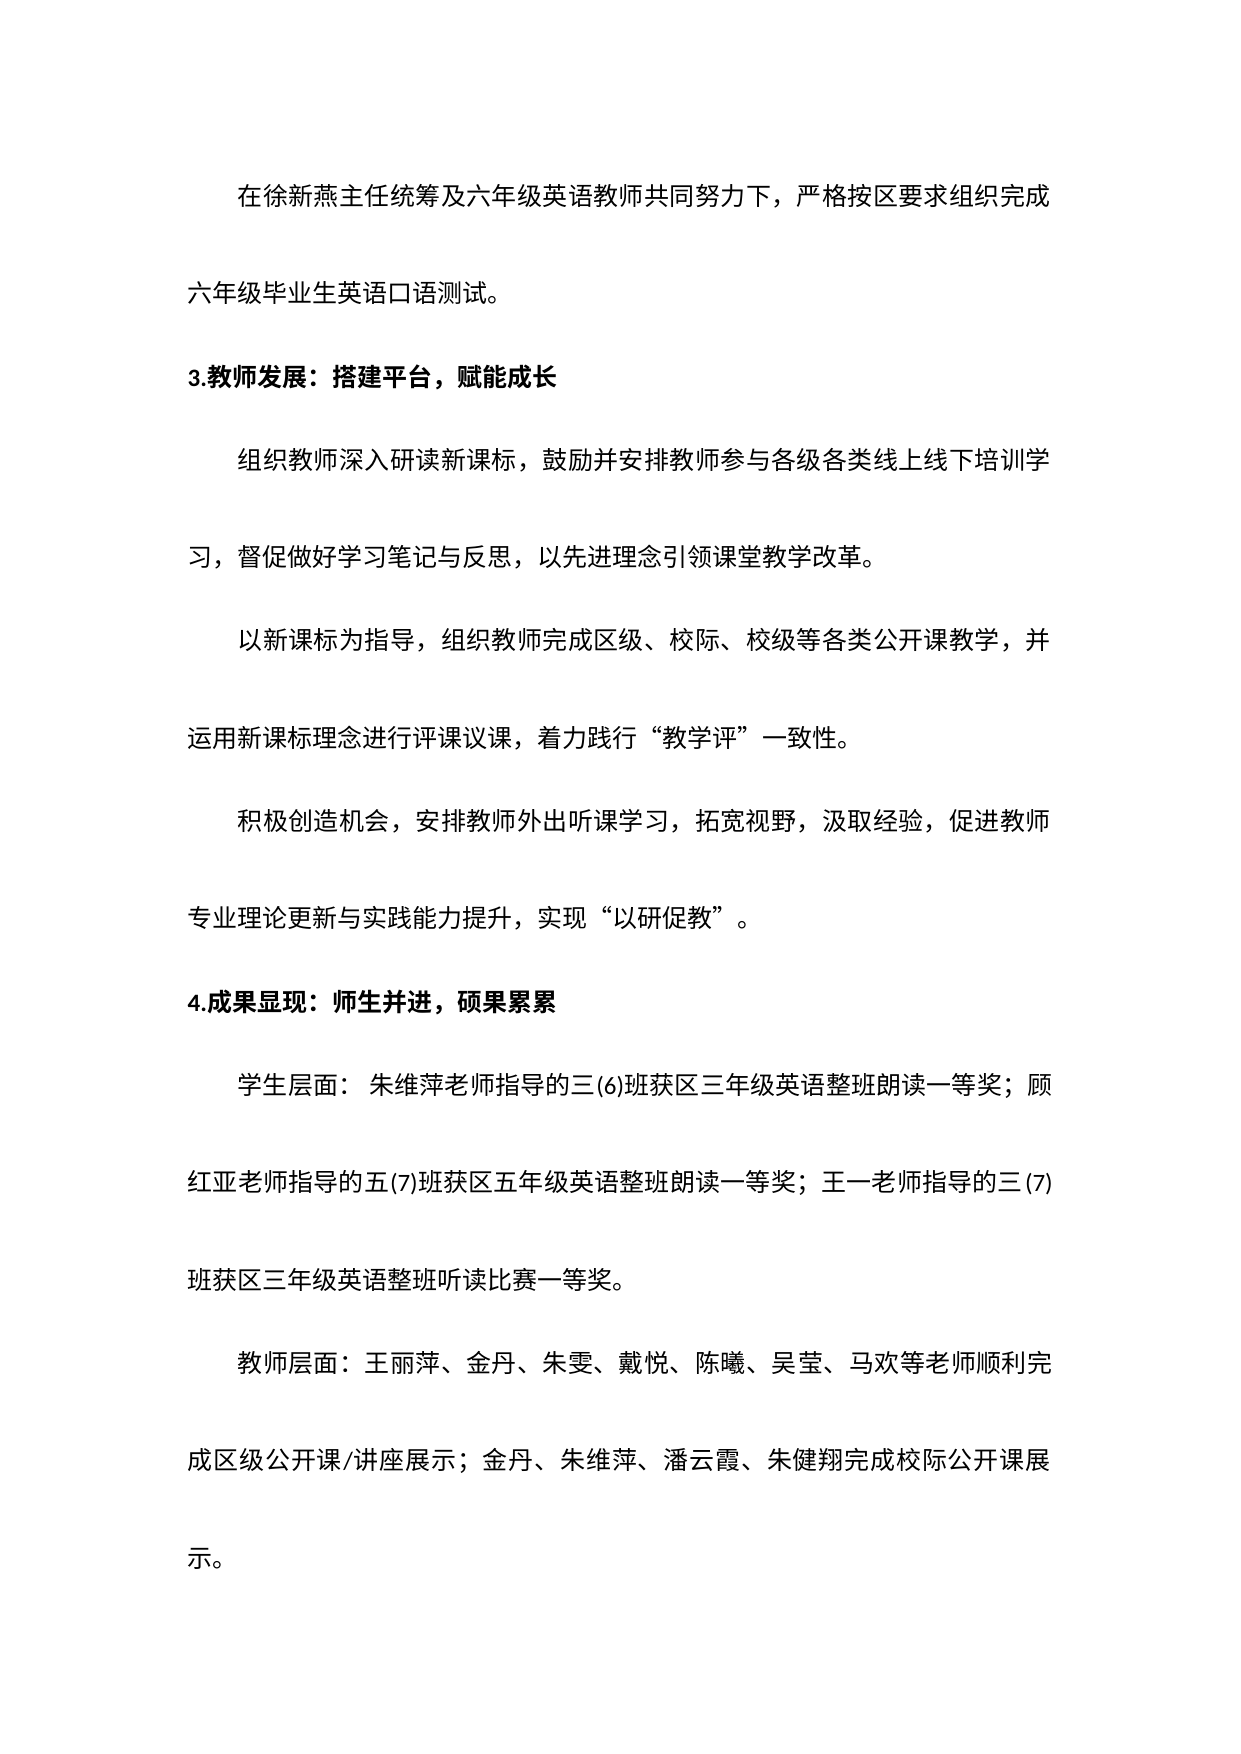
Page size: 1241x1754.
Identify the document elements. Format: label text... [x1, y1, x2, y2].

text 教师层面：王丽萍、金丹、朱雯、戴悦、陈曦、吴莹、马欢等老师顺利完成区级公开课/讲座展示；金丹、朱维萍、潘云霞、朱健翔完成校际公开课展示。 [187, 1329, 1053, 1589]
text 组织教师深入研读新课标，鼓励并安排教师参与各级各类线上线下培训学习，督促做好学习笔记与反思，以先进理念引领课堂教学改革。 [187, 426, 1053, 588]
text 积极创造机会，安排教师外出听课学习，拓宽视野，汲取经验，促进教师专业理论更新与实践能力提升，实现“以研促教”。 [187, 787, 1053, 949]
text 学生层面： 朱维萍老师指导的三(6)班获区三年级英语整班朗读一等奖；顾红亚老师指导的五(7)班获区五年级英语整班朗读一等奖；王一老师指导的三(7)班获区三年级英语整班听读比赛一等奖。 [187, 1051, 1053, 1311]
text 以新课标为指导，组织教师完成区级、校际、校级等各类公开课教学，并运用新课标理念进行评课议课，着力践行“教学评”一致性。 [187, 606, 1053, 769]
text 4.成果显现：师生并进，硕果累累 [187, 968, 1053, 1033]
text 在徐新燕主任统筹及六年级英语教师共同努力下，严格按区要求组织完成六年级毕业生英语口语测试。 [187, 162, 1053, 324]
text 3.教师发展：搭建平台，赋能成长 [187, 343, 1053, 408]
